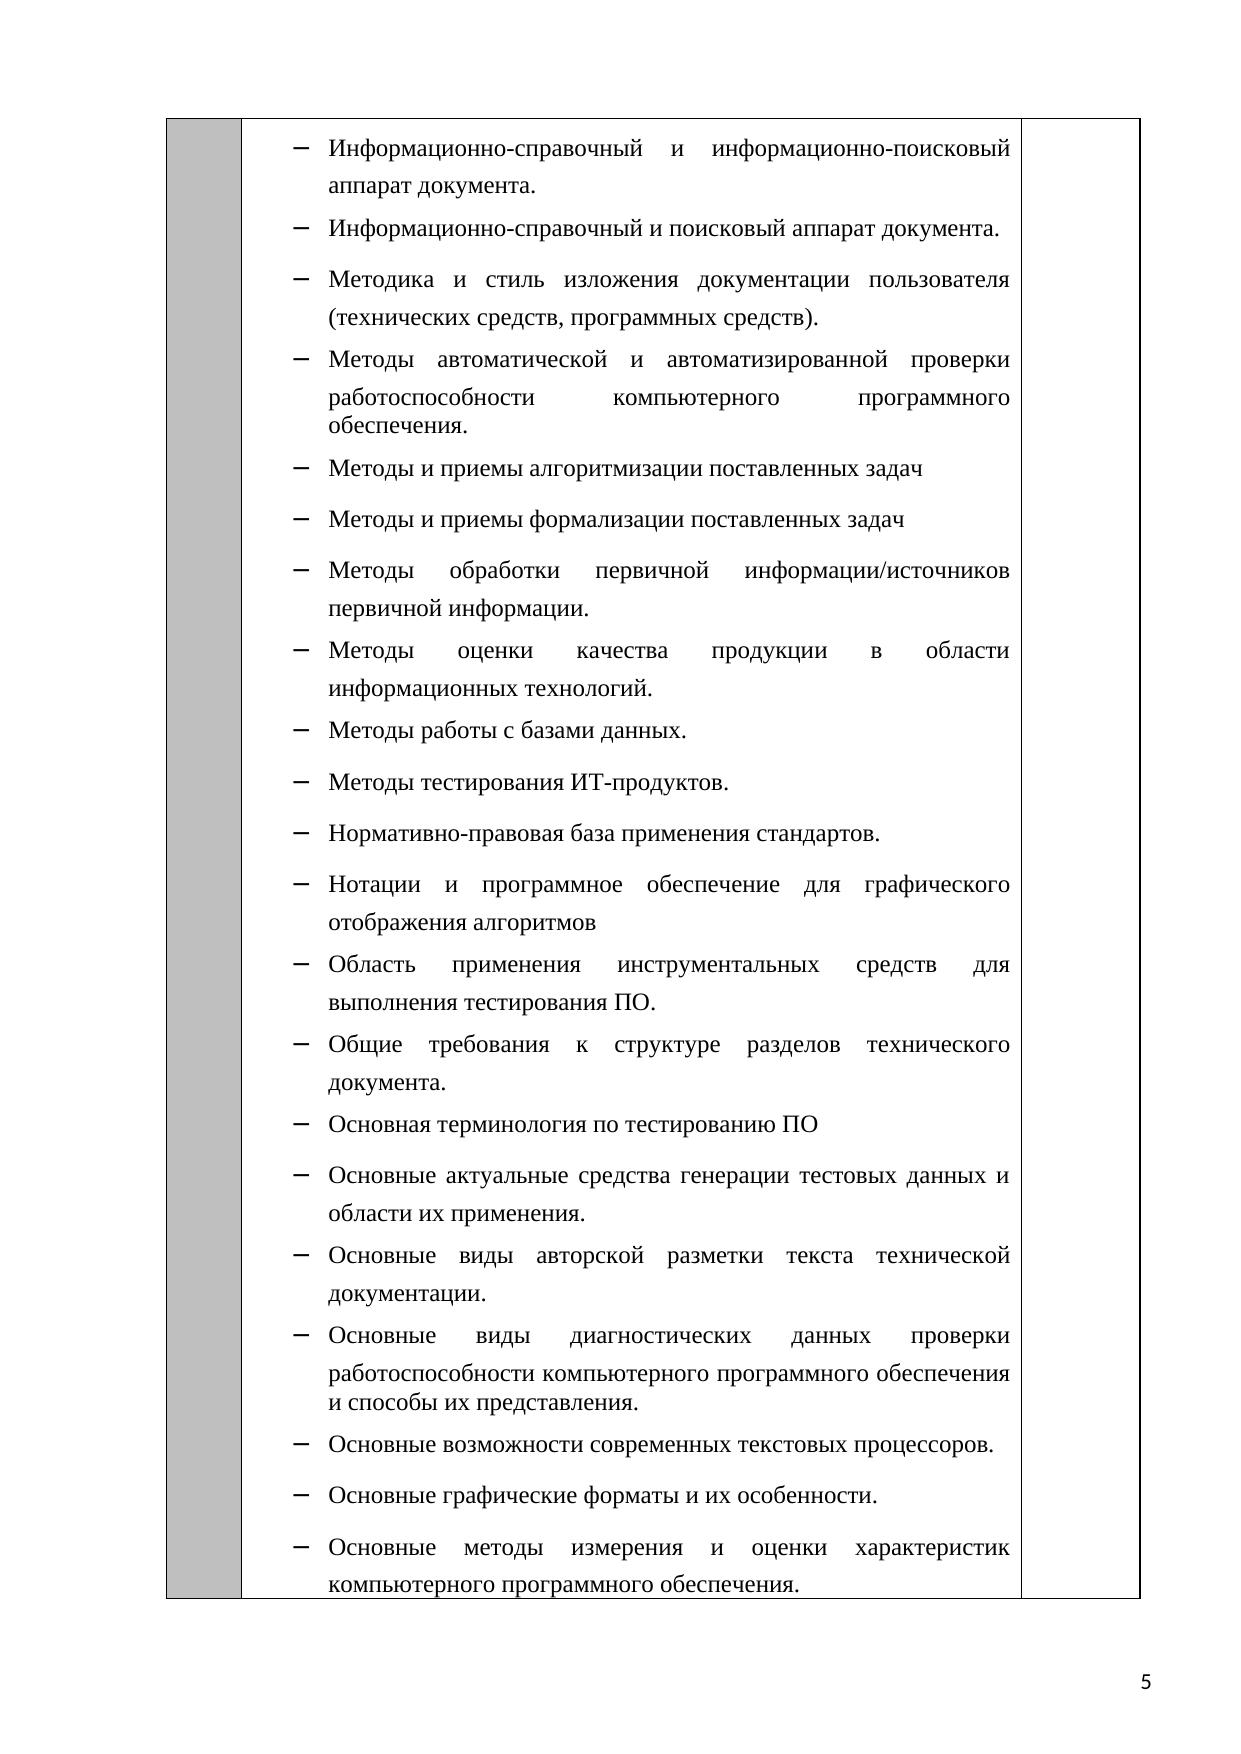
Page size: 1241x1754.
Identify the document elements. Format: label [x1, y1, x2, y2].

table_cell [242, 119, 1021, 1598]
table_cell [1022, 119, 1139, 1598]
